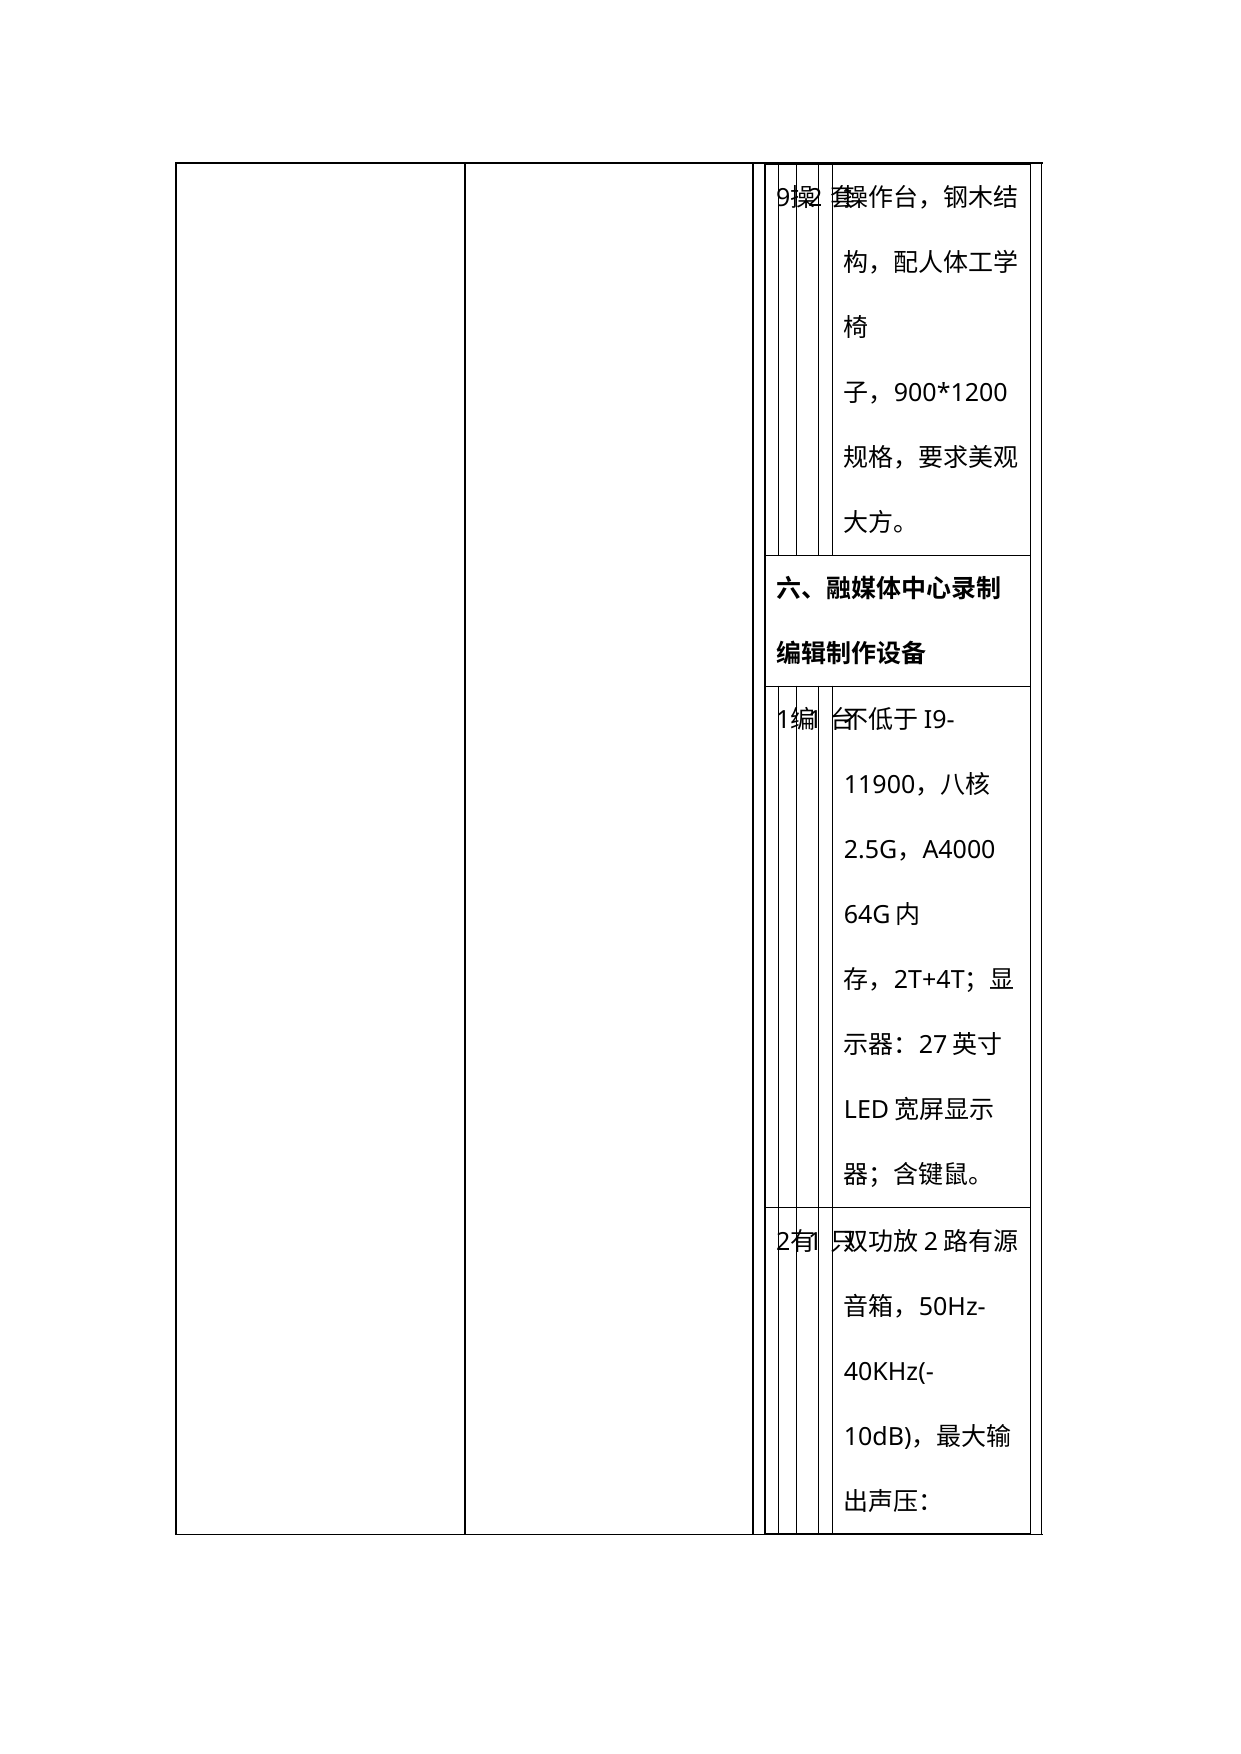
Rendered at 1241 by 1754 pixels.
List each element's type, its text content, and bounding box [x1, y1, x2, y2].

table_cell 装修部分 [797, 1208, 818, 1533]
table_cell 装修部分 [833, 1208, 1030, 1533]
table_cell 装修部分 [766, 556, 1030, 686]
table_cell 装修部分 [797, 203, 818, 555]
table_cell 装修部分 [819, 687, 832, 1207]
table_cell 装修部分 [797, 687, 818, 1207]
table_cell 装修部分 [779, 165, 796, 555]
table_cell 装修部分 [779, 1208, 796, 1533]
table_cell 装修部分 [797, 165, 818, 206]
table_cell [177, 164, 464, 1534]
table_cell 装修部分 [819, 165, 832, 555]
table_cell 1 [466, 164, 752, 1534]
table_cell 装修部分 [819, 1208, 832, 1533]
table_cell 装修部分 [779, 687, 796, 1207]
table_cell 装修部分 [833, 687, 1030, 1207]
table_cell 装修部分 [833, 165, 1030, 555]
